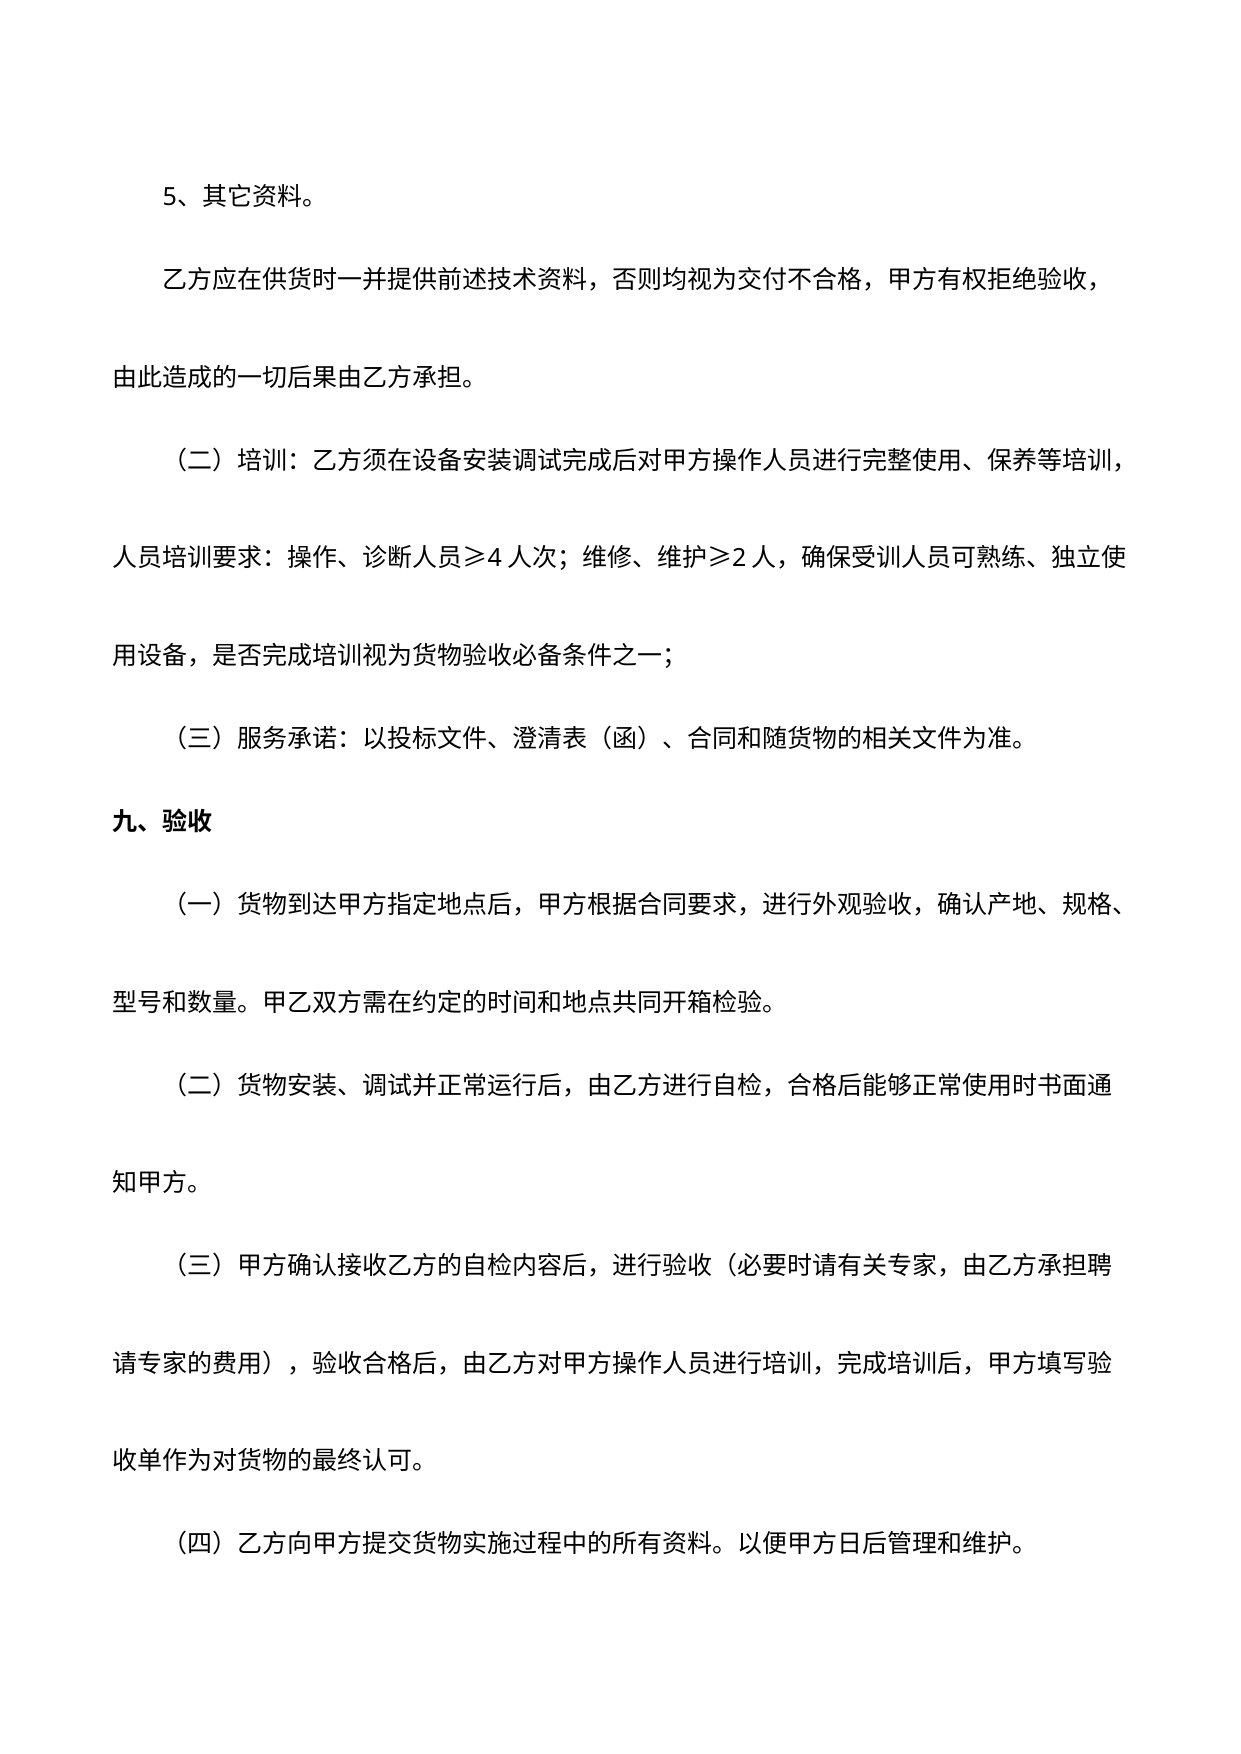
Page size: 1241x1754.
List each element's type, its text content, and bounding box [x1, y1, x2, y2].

text 5、其它资料。 [112, 162, 1128, 227]
text 九、验收 [112, 787, 1128, 852]
text （一）货物到达甲方指定地点后，甲方根据合同要求，进行外观验收，确认产地、规格、型号和数量。甲乙双方需在约定的时间和地点共同开箱检验。 [112, 870, 1128, 1033]
text （二）培训：乙方须在设备安装调试完成后对甲方操作人员进行完整使用、保养等培训，人员培训要求：操作、诊断人员≥4人次；维修、维护≥2人，确保受训人员可熟练、独立使用设备，是否完成培训视为货物验收必备条件之一； [112, 426, 1128, 686]
text （二）货物安装、调试并正常运行后，由乙方进行自检，合格后能够正常使用时书面通知甲方。 [112, 1051, 1128, 1213]
text （三）甲方确认接收乙方的自检内容后，进行验收（必要时请有关专家，由乙方承担聘请专家的费用），验收合格后，由乙方对甲方操作人员进行培训，完成培训后，甲方填写验收单作为对货物的最终认可。 [112, 1231, 1128, 1491]
text （四）乙方向甲方提交货物实施过程中的所有资料。以便甲方日后管理和维护。 [112, 1509, 1128, 1574]
text （三）服务承诺：以投标文件、澄清表（函）、合同和随货物的相关文件为准。 [112, 704, 1128, 769]
text 乙方应在供货时一并提供前述技术资料，否则均视为交付不合格，甲方有权拒绝验收，由此造成的一切后果由乙方承担。 [112, 245, 1128, 408]
